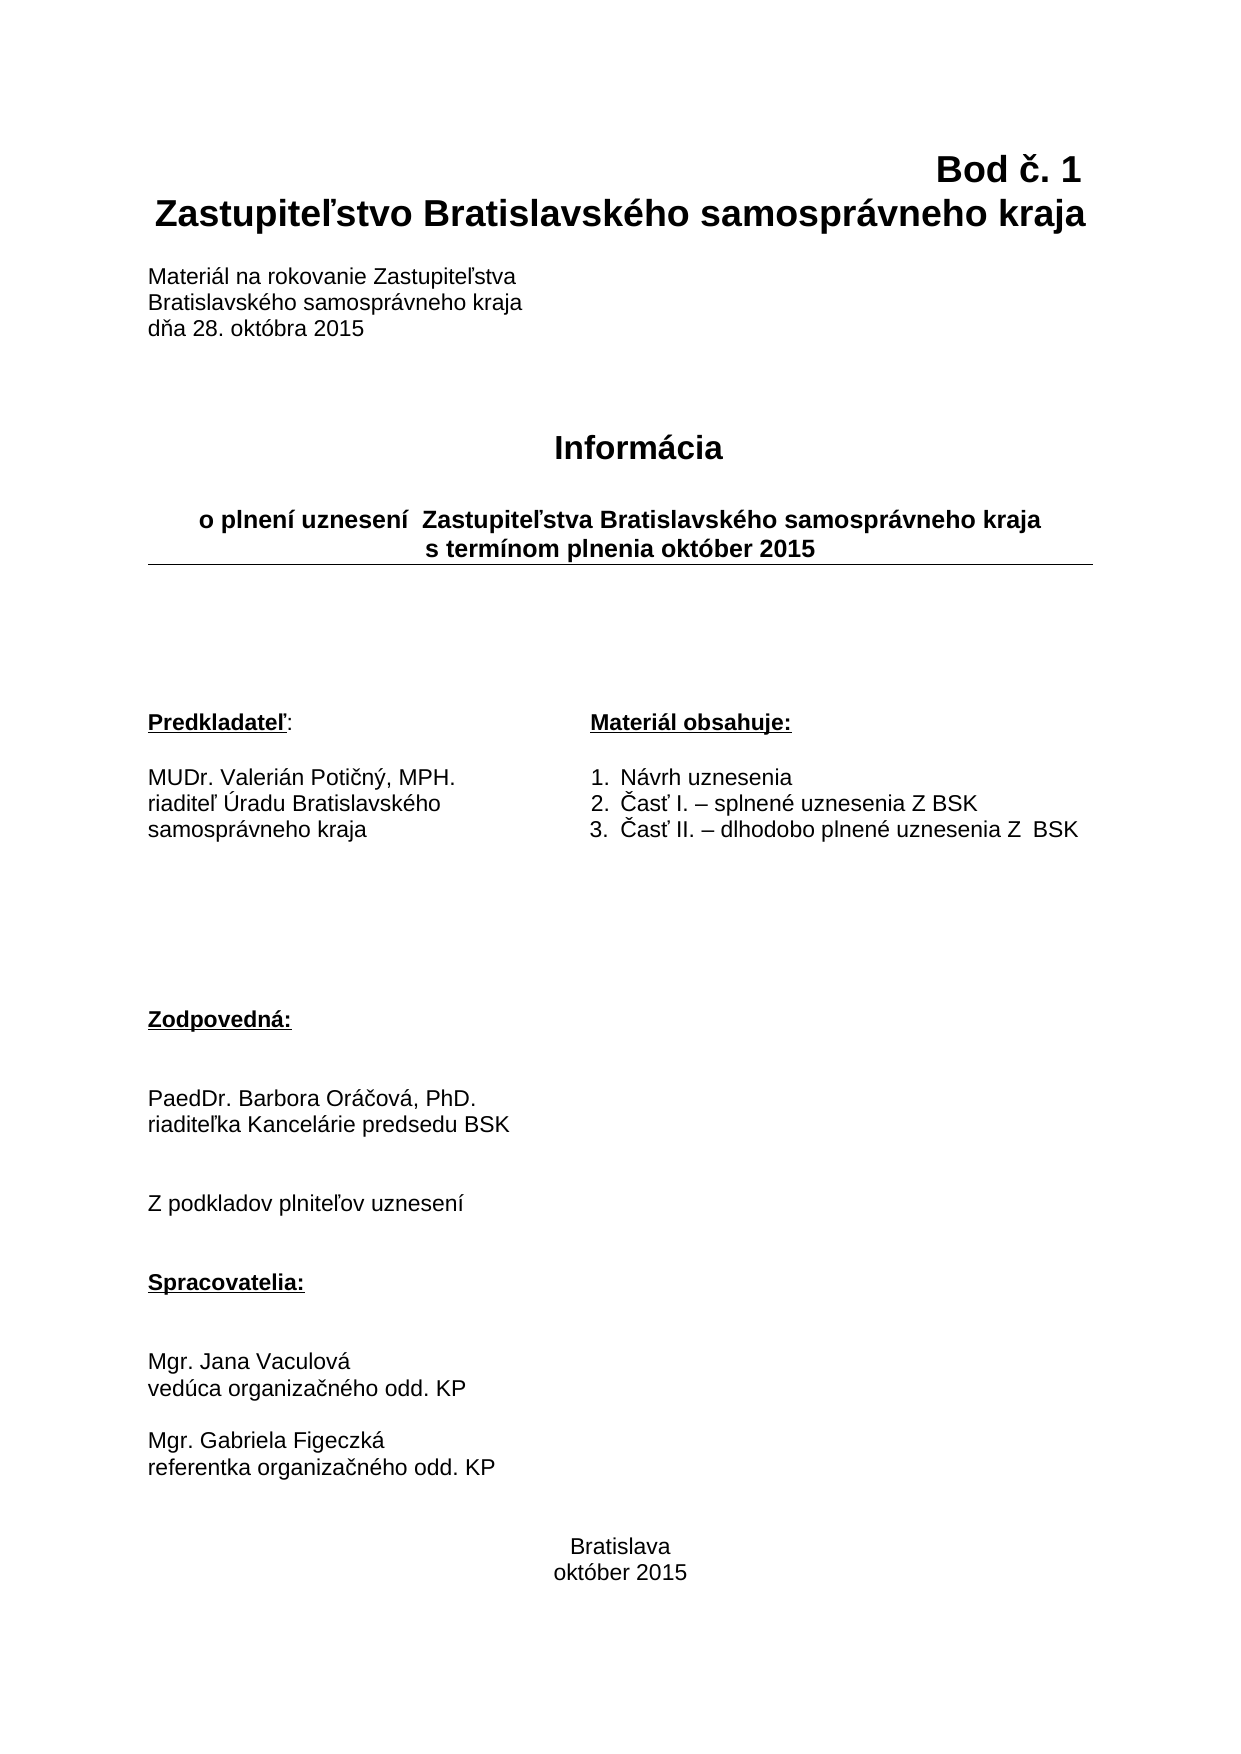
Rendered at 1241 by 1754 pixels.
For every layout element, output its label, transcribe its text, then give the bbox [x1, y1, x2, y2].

text Bratislavského samosprávneho kraja [148, 289, 1093, 315]
text PaedDr. Barbora Oráčová, PhD. [148, 1085, 1093, 1111]
text riaditeľka Kancelárie predsedu BSK [148, 1111, 1093, 1137]
text riaditeľ Úradu Bratislavského 2. Časť I. – splnené uznesenia Z BSK [148, 790, 1093, 816]
text Mgr. Jana Vaculová [148, 1348, 1093, 1375]
text Zastupiteľstvo Bratislavského samosprávneho kraja [148, 191, 1093, 234]
text referentka organizačného odd. KP [148, 1454, 1093, 1480]
text Zodpovedná: [148, 1006, 1093, 1032]
text Informácia [148, 428, 1093, 466]
text Mgr. Gabriela Figeczká [148, 1427, 1093, 1454]
text MUDr. Valerián Potičný, MPH. 1. Návrh uznesenia [148, 763, 1093, 790]
text Bod č. 1 [148, 148, 1093, 191]
text vedúca organizačného odd. KP [148, 1375, 1093, 1401]
text Spracovatelia: [148, 1269, 1093, 1296]
text samosprávneho kraja 3. Časť II. – dlhodobo plnené uznesenia Z BSK [148, 816, 1093, 843]
text dňa 28. októbra 2015 [148, 315, 1093, 342]
text Predkladateľ: Materiál obsahuje: [148, 709, 1093, 736]
text Materiál na rokovanie Zastupiteľstva [148, 263, 1093, 289]
text Bratislava [148, 1533, 1093, 1559]
text október 2015 [148, 1559, 1093, 1586]
text Z podkladov plniteľov uznesení [148, 1190, 1093, 1217]
text o plnení uznesení Zastupiteľstva Bratislavského samosprávneho kraja s termínom plnenia október 2015 [148, 505, 1093, 564]
